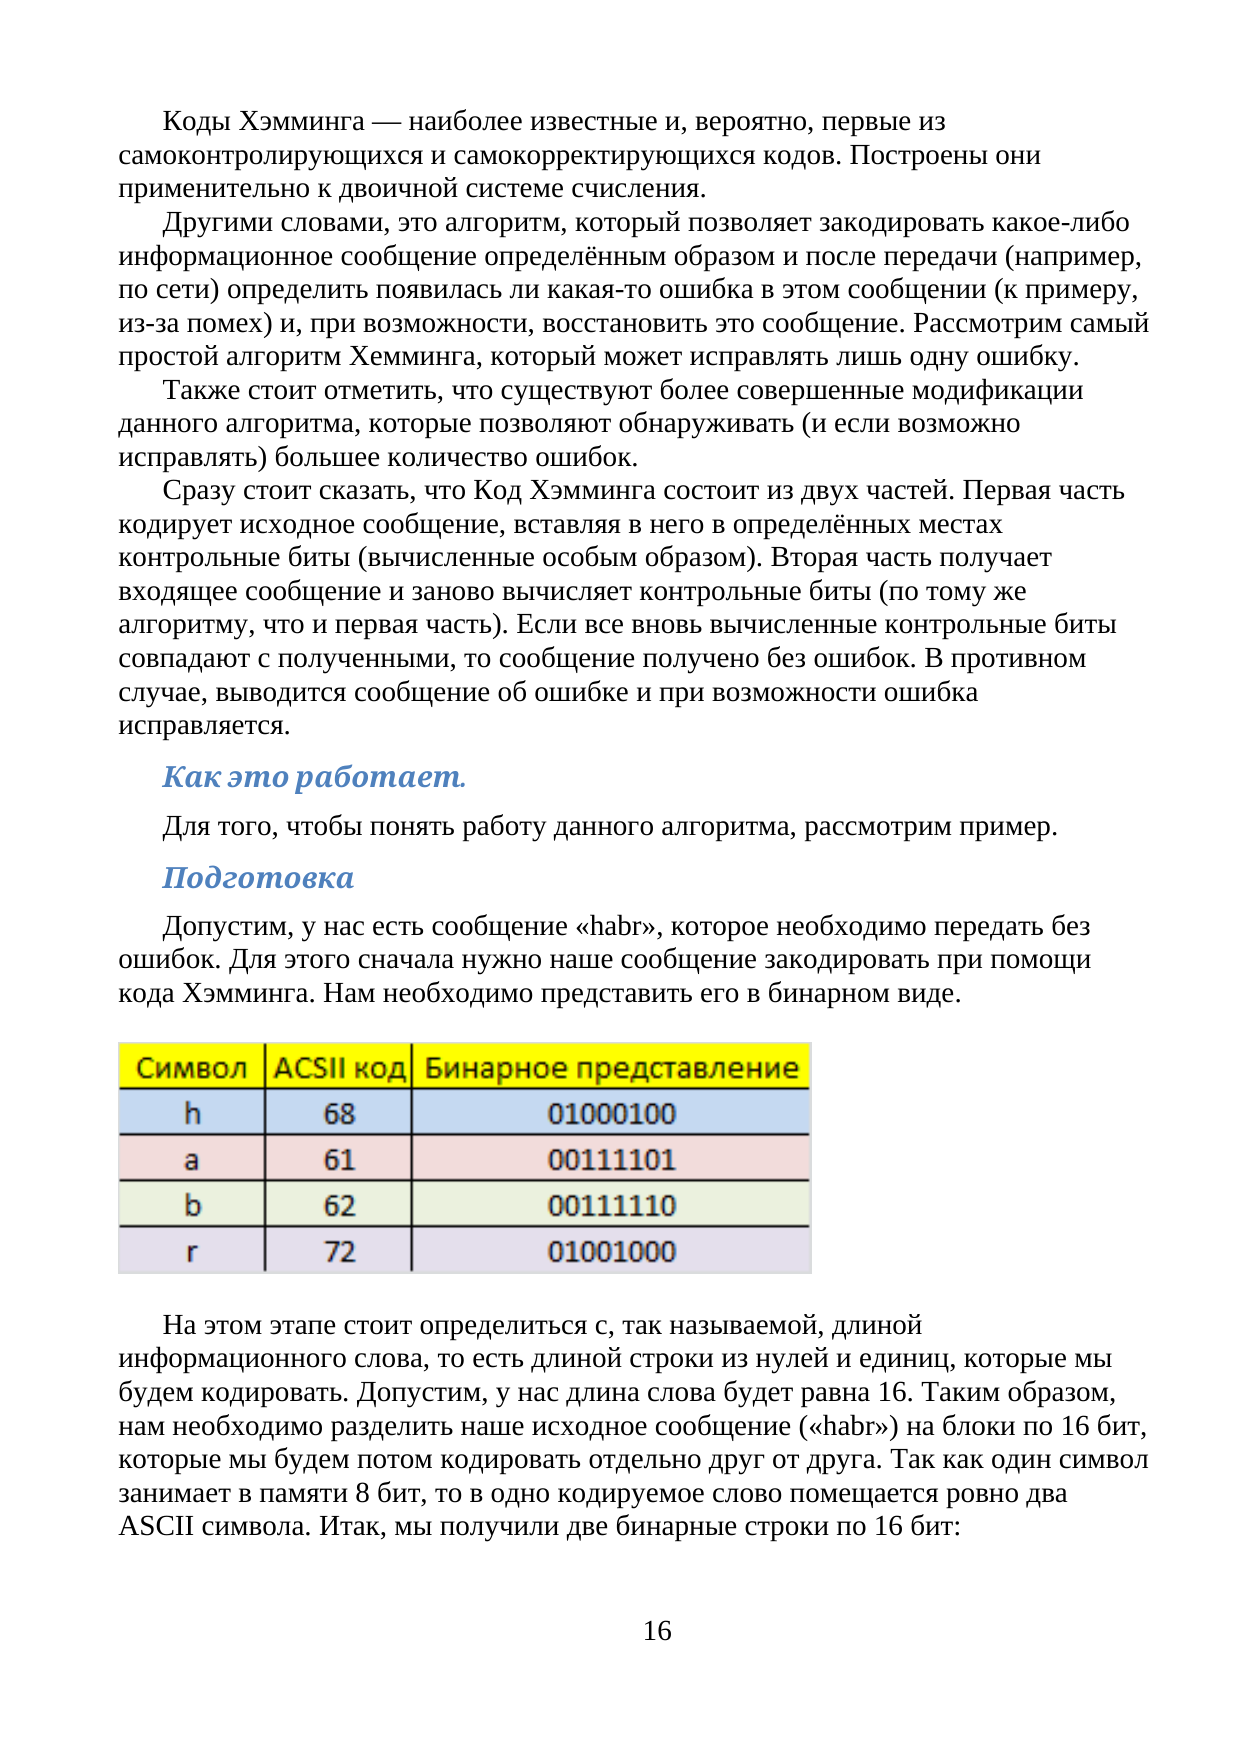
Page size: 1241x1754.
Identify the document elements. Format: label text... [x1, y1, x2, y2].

text Другими словами, это алгоритм, который позволяет закодировать какое-либо информационное сообщение определённым образом и после передачи (например, по сети) определить появилась ли какая-то ошибка в этом сообщении (к примеру, из-за помех) и, при возможности, восстановить это сообщение. Рассмотрим самый простой алгоритм Хемминга, который может исправлять лишь одну ошибку. [118, 204, 1152, 372]
text Коды Хэмминга — наиболее известные и, вероятно, первые из самоконтролирующихся и самокорректирующихся кодов. Построены они применительно к двоичной системе счисления. [118, 103, 1152, 204]
text Для того, чтобы понять работу данного алгоритма, рассмотрим пример. [118, 808, 1152, 841]
text Также стоит отметить, что существуют более совершенные модификации данного алгоритма, которые позволяют обнаруживать (и если возможно исправлять) большее количество ошибок. [118, 372, 1152, 472]
subtitle Подготовка [118, 862, 1152, 896]
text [118, 1307, 1152, 1575]
subtitle Как это работает. [118, 762, 1152, 795]
picture [118, 1042, 812, 1274]
text Сразу стоит сказать, что Код Хэмминга состоит из двух частей. Первая часть кодирует исходное сообщение, вставляя в него в определённых местах контрольные биты (вычисленные особым образом). Вторая часть получает входящее сообщение и заново вычисляет контрольные биты (по тому же алгоритму, что и первая часть). Если все вновь вычисленные контрольные биты совпадают с полученными, то сообщение получено без ошибок. В противном случае, выводится сообщение об ошибке и при возможности ошибка исправляется. [118, 472, 1152, 741]
